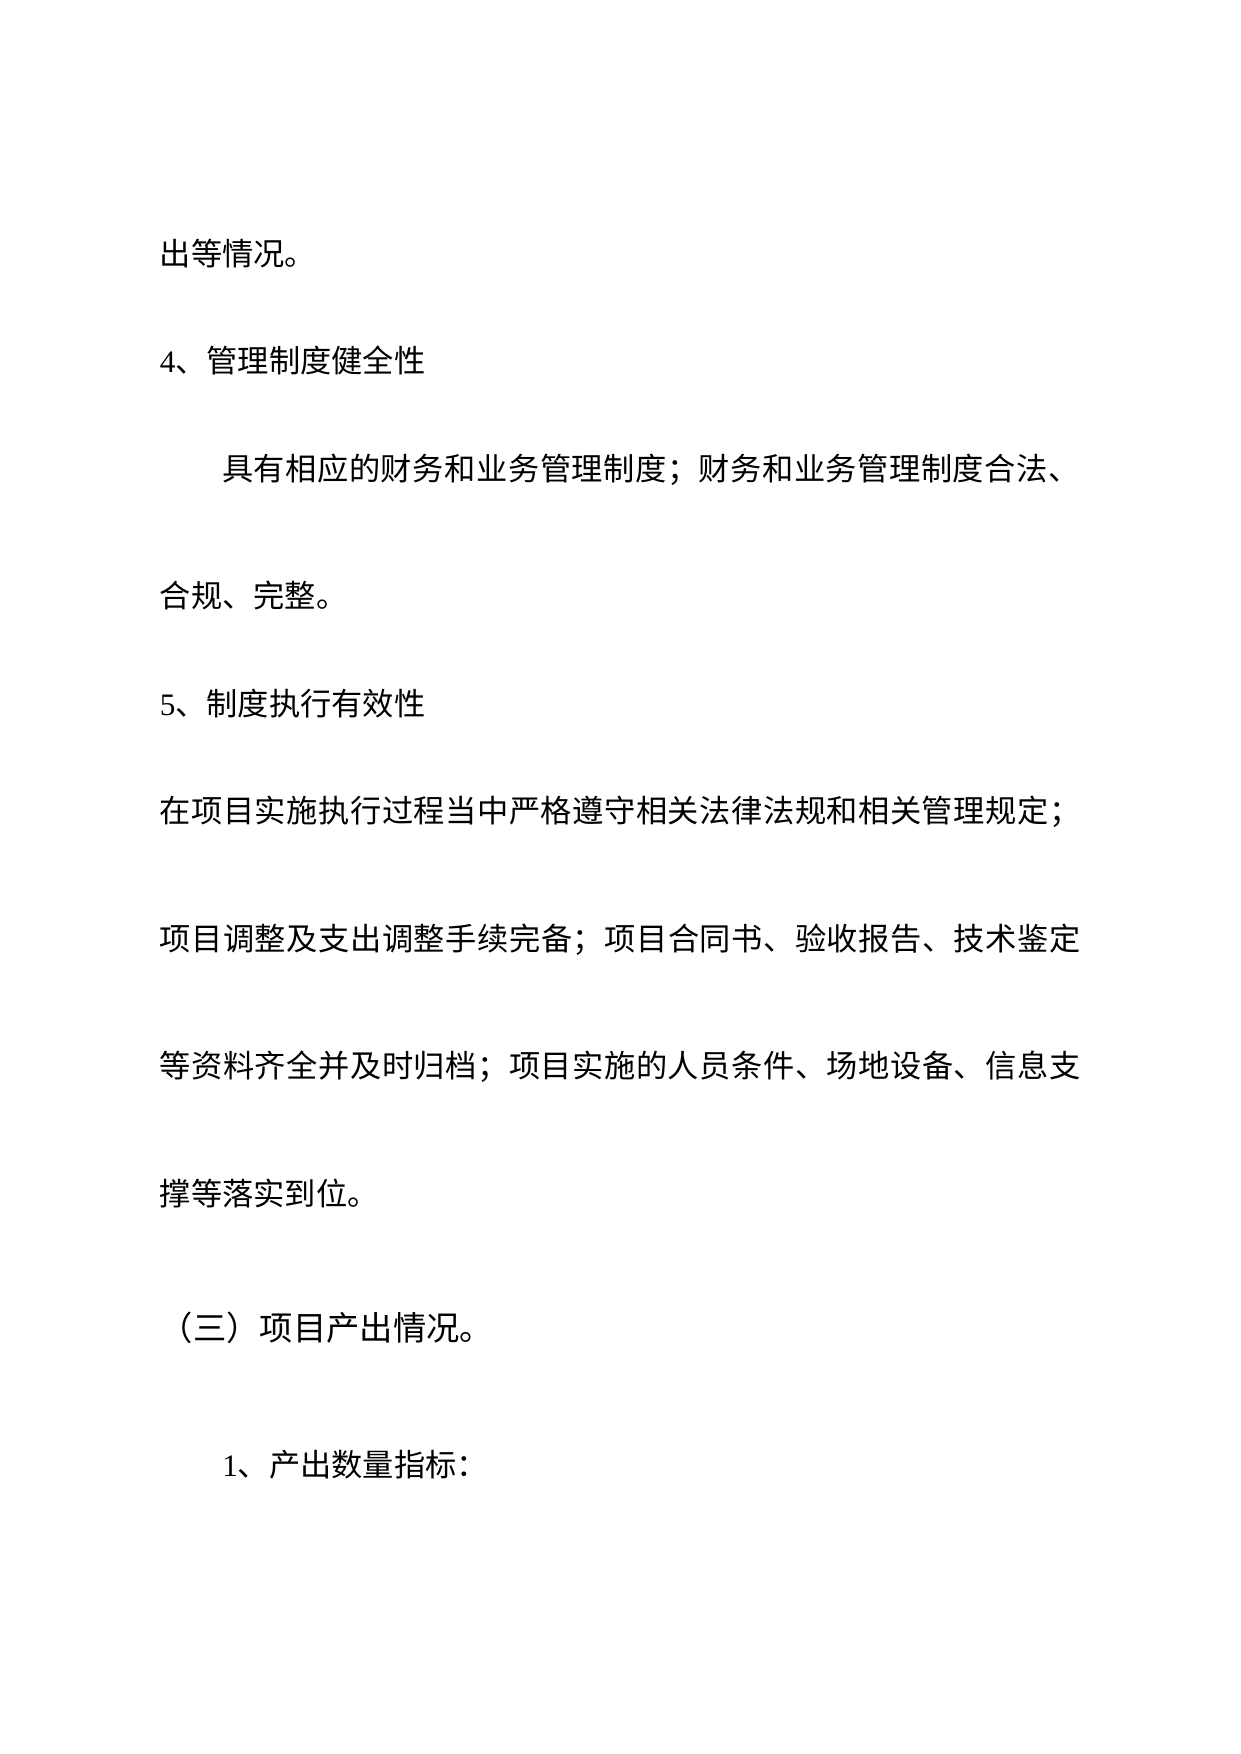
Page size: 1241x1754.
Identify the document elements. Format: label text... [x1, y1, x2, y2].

text 1、产出数量指标： [159, 1420, 1081, 1505]
text 5、制度执行有效性 [159, 659, 1081, 744]
text 4、管理制度健全性 [159, 316, 1081, 401]
subtitle （三）项目产出情况。 [159, 1284, 1081, 1369]
text 在项目实施执行过程当中严格遵守相关法律法规和相关管理规定；项目调整及支出调整手续完备；项目合同书、验收报告、技术鉴定等资料齐全并及时归档；项目实施的人员条件、场地设备、信息支撑等落实到位。 [159, 767, 1081, 1234]
text 具有相应的财务和业务管理制度；财务和业务管理制度合法、合规、完整。 [159, 424, 1081, 636]
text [159, 209, 1081, 294]
